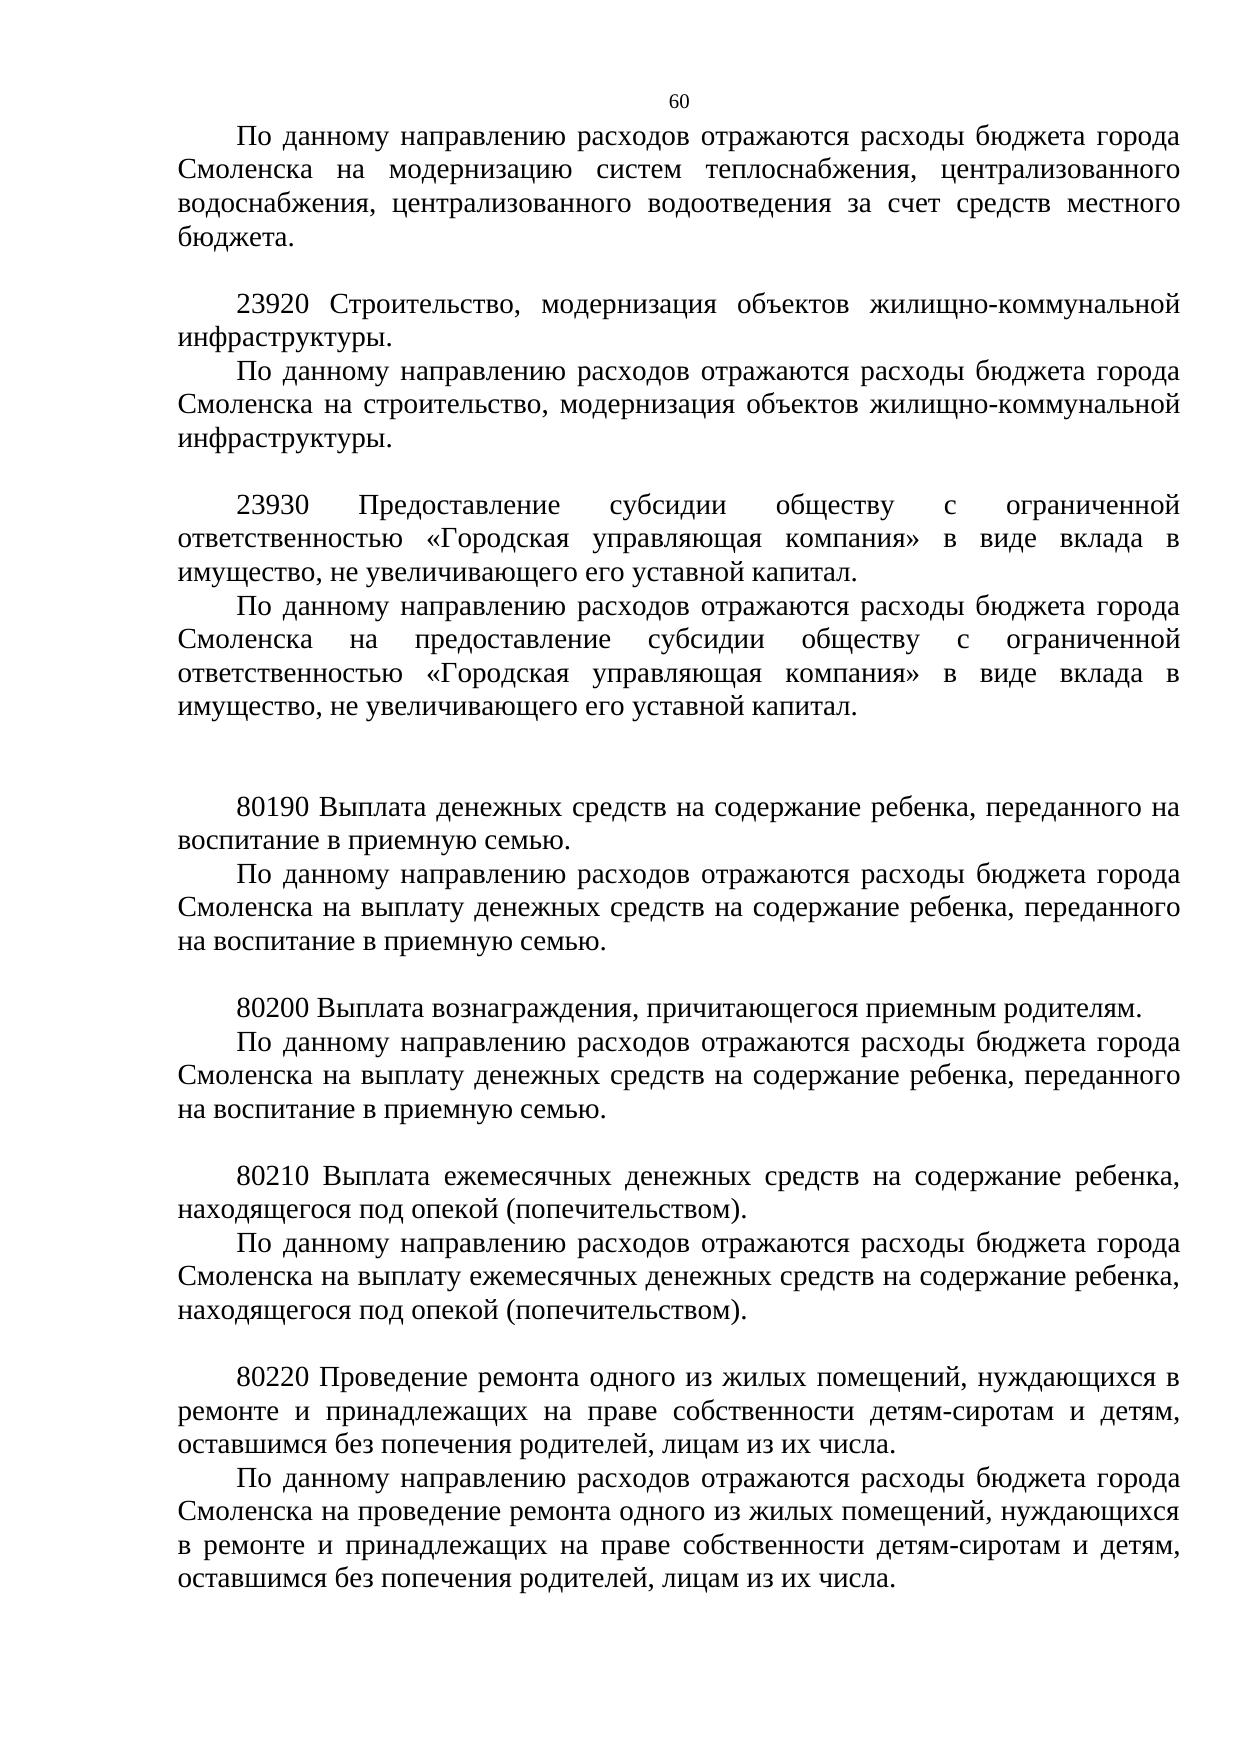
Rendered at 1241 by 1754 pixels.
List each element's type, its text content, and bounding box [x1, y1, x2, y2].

text По данному направлению расходов отражаются расходы бюджета города Смоленска на выплату денежных средств на содержание ребенка, переданного на воспитание в приемную семью. [177, 1024, 1181, 1124]
text 80220 Проведение ремонта одного из жилых помещений, нуждающихся в ремонте и принадлежащих на праве собственности детям-сиротам и детям, оставшимся без попечения родителей, лицам из их числа. [177, 1359, 1181, 1460]
text 80200 Выплата вознаграждения, причитающегося приемным родителям. [177, 990, 1181, 1024]
text По данному направлению расходов отражаются расходы бюджета города Смоленска на строительство, модернизация объектов жилищно-коммунальной инфраструктуры. [177, 353, 1181, 453]
text 23930 Предоставление субсидии обществу с ограниченной ответственностью «Городская управляющая компания» в виде вклада в имущество, не увеличивающего его уставной капитал. [177, 487, 1181, 588]
text По данному направлению расходов отражаются расходы бюджета города Смоленска на проведение ремонта одного из жилых помещений, нуждающихся в ремонте и принадлежащих на праве собственности детям-сиротам и детям, оставшимся без попечения родителей, лицам из их числа. [177, 1460, 1181, 1594]
text По данному направлению расходов отражаются расходы бюджета города Смоленска на предоставление субсидии обществу с ограниченной ответственностью «Городская управляющая компания» в виде вклада в имущество, не увеличивающего его уставной капитал. [177, 588, 1181, 722]
text По данному направлению расходов отражаются расходы бюджета города Смоленска на выплату ежемесячных денежных средств на содержание ребенка, находящегося под опекой (попечительством). [177, 1225, 1181, 1326]
text 80210 Выплата ежемесячных денежных средств на содержание ребенка, находящегося под опекой (попечительством). [177, 1158, 1181, 1225]
text 80190 Выплата денежных средств на содержание ребенка, переданного на воспитание в приемную семью. [177, 789, 1181, 856]
text По данному направлению расходов отражаются расходы бюджета города Смоленска на выплату денежных средств на содержание ребенка, переданного на воспитание в приемную семью. [177, 856, 1181, 957]
text По данному направлению расходов отражаются расходы бюджета города Смоленска на модернизацию систем теплоснабжения, централизованного водоснабжения, централизованного водоотведения за счет средств местного бюджета. [177, 118, 1181, 252]
text 23920 Строительство, модернизация объектов жилищно-коммунальной инфраструктуры. [177, 286, 1181, 353]
